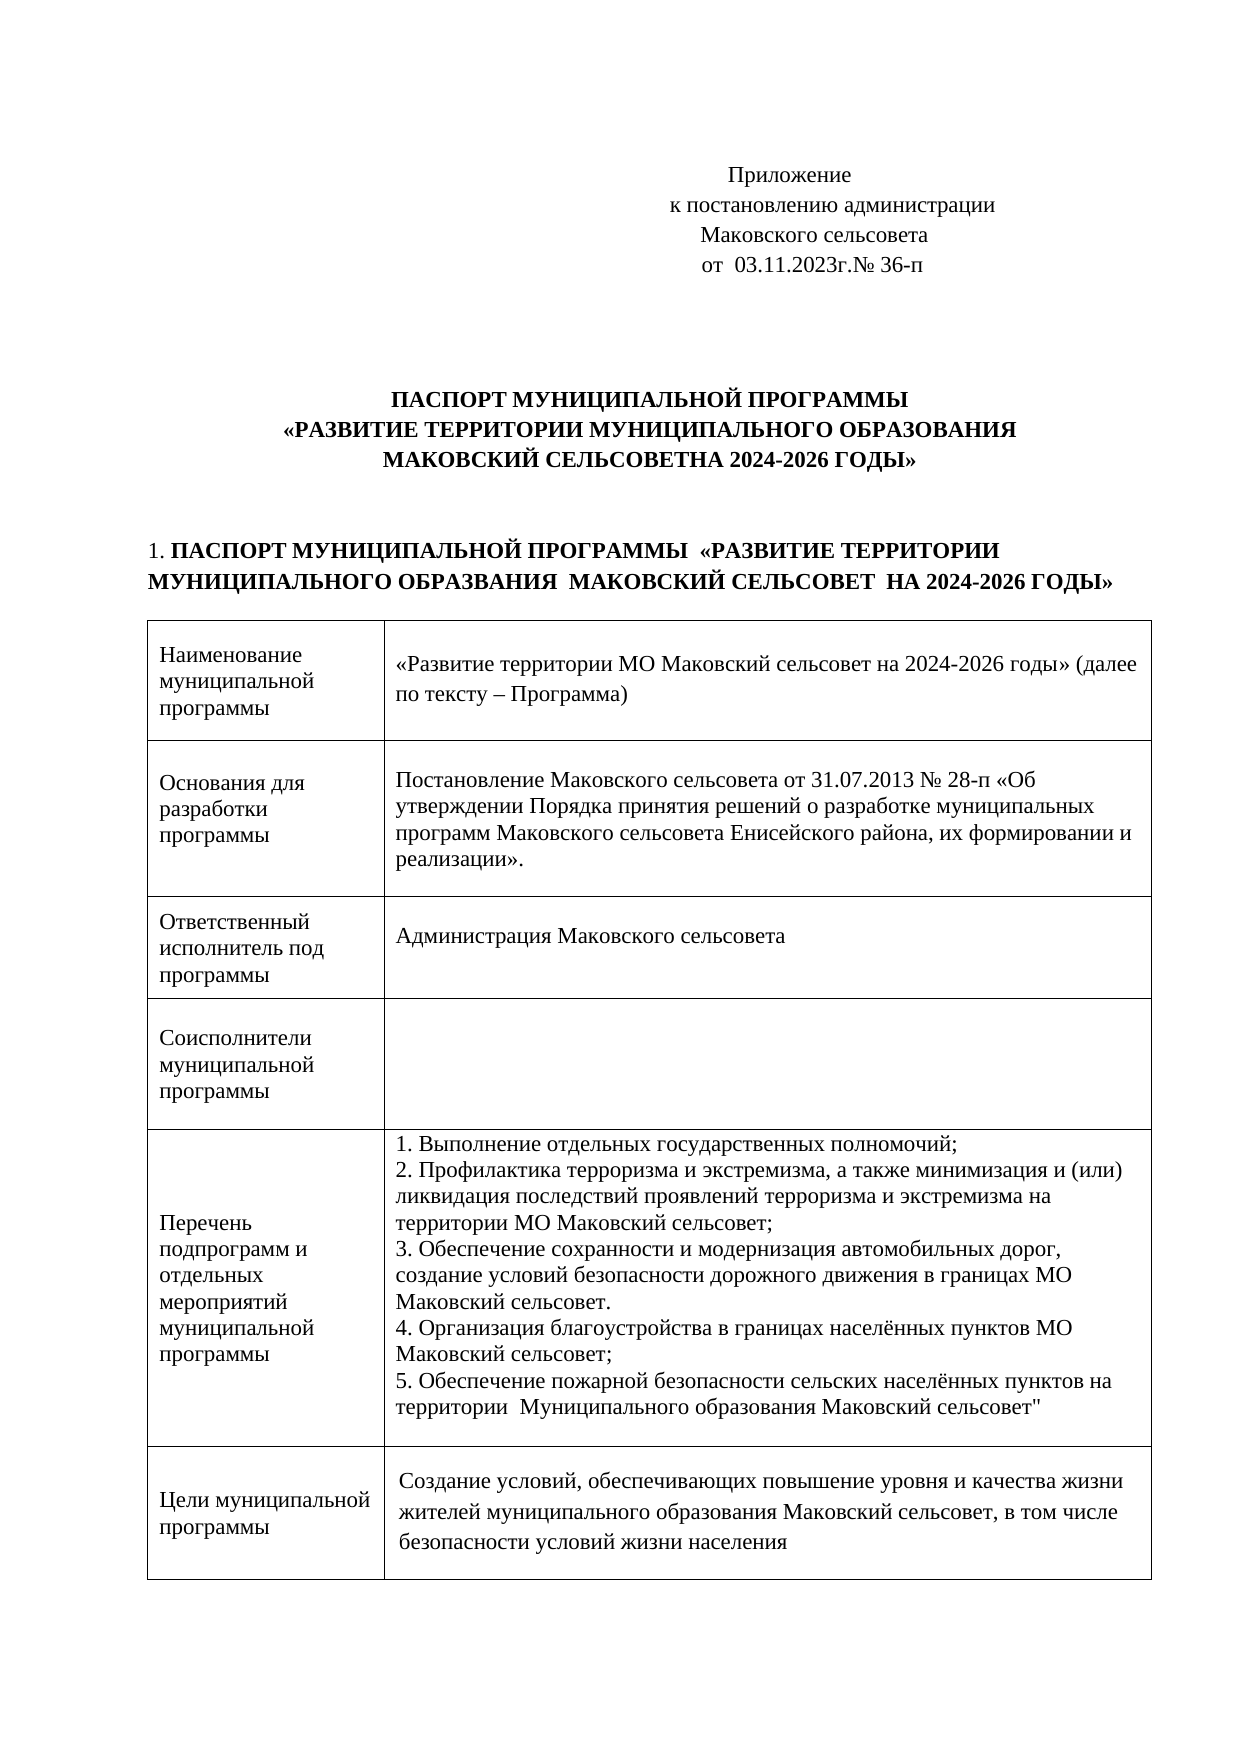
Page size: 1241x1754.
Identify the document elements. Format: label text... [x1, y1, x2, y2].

table_cell Ответственный исполнитель под программы [148, 897, 384, 998]
subtitle от 03.11.2023г.№ 36-п [148, 251, 1152, 278]
subtitle Приложение [148, 161, 1152, 187]
table_cell Постановление Маковского сельсовета от 31.07.2013 № 28-п «Об утверждении Порядка принятия решений о разработке муниципальных программ Маковского сельсовета Енисейского района, их формировании и реализации». [385, 741, 1151, 896]
text «Развитие территории Муниципального Образования [148, 416, 1152, 442]
table_header Наименование муниципальной программы [148, 621, 384, 740]
table_cell Цели муниципальной программы [148, 1447, 384, 1579]
subtitle к постановлению администрации [590, 191, 1152, 217]
text 1. ПАСПОРТ МУНИЦИПАЛЬНОЙ ПРОГРАММЫ «Развитие территории Муниципального образвания МАКОВСКИЙ сельсовет на 2024-2026 годы» [148, 537, 1152, 595]
table_cell Основания для разработки программы [148, 741, 384, 896]
table_cell Администрация Маковского сельсовета [385, 897, 1151, 998]
text МАКОВСКИЙ сельсоветна 2024-2026 годы» [148, 446, 1152, 472]
subtitle Маковского сельсовета [148, 221, 1152, 247]
table_cell Создание условий, обеспечивающих повышение уровня и качества жизни жителей муниципального образования Маковский сельсовет, в том числе безопасности условий жизни населения [385, 1447, 1151, 1579]
subtitle ПАСПОРТ МУНИЦИПАЛЬНОЙ ПРОГРАММЫ [148, 386, 1152, 412]
table_cell 1. Выполнение отдельных государственных полномочий; 2. Профилактика терроризма и экстремизма, а также минимизация и (или) ликвидация последствий проявлений терроризма и экстремизма на территории МО Маковский сельсовет; 3. Обеспечение сохранности и модернизация автомобильных дорог, создание условий безопасности дорожного движения в границах МО Маковский сельсовет. 4. Организация благоустройства в границах населённых пунктов МО Маковский сельсовет; 5. Обеспечение пожарной безопасности сельских населённых пунктов на территории Муниципального образования Маковский сельсовет" [385, 1130, 1151, 1446]
table_cell Перечень подпрограмм и отдельных мероприятий муниципальной программы [148, 1130, 384, 1446]
table_cell [385, 999, 1151, 1128]
table_cell Соисполнители муниципальной программы [148, 999, 384, 1128]
table_header «Развитие территории МО Маковский сельсовет на 2024-2026 годы» (далее по тексту – Программа) [385, 621, 1151, 740]
